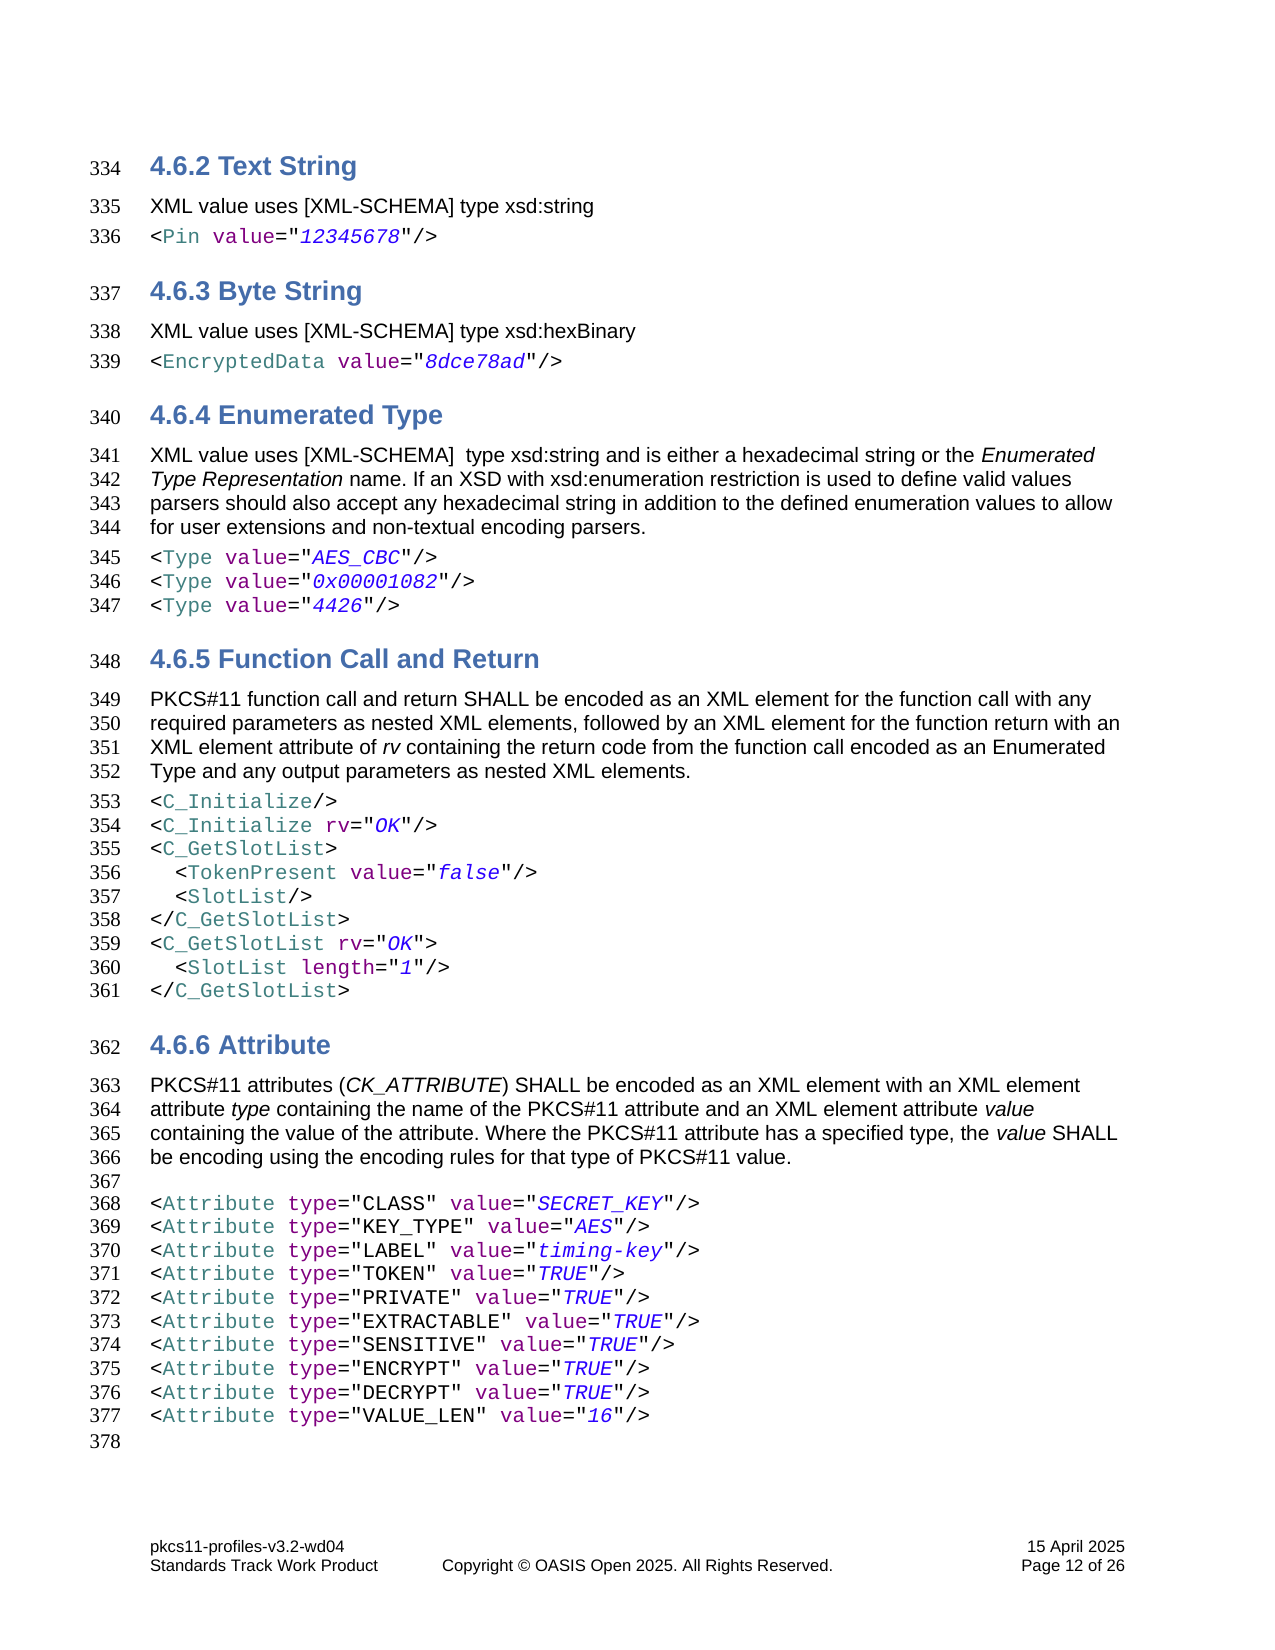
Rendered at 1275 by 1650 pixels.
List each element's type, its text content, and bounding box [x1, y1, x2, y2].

text <Attribute type="PRIVATE" value="TRUE"/> [150, 1287, 1125, 1311]
text <C_Initialize rv="OK"/> [150, 815, 1125, 838]
text <SlotList/> [150, 886, 1125, 909]
text <Attribute type="SENSITIVE" value="TRUE"/> [150, 1334, 1125, 1358]
subtitle Function Call and Return [150, 643, 1125, 674]
text XML value uses [XML-SCHEMA] type xsd:string and is either a hexadecimal string or the Enumerated Type Representation name. If an XSD with xsd:enumeration restriction is used to define valid values parsers should also accept any hexadecimal string in addition to the defined enumeration values to allow for user extensions and non-textual encoding parsers. [150, 443, 1125, 539]
text <SlotList length="1"/> [150, 957, 1125, 980]
text <Type value="0x00001082"/> [150, 571, 1125, 594]
text <Attribute type="TOKEN" value="TRUE"/> [150, 1263, 1125, 1287]
subtitle Byte String [150, 275, 1125, 306]
text XML value uses [XML-SCHEMA] type xsd:string [150, 194, 1125, 218]
text <Attribute type="LABEL" value="timing-key"/> [150, 1240, 1125, 1263]
text PKCS#11 attributes (CK_ATTRIBUTE) SHALL be encoded as an XML element with an XML element attribute type containing the name of the PKCS#11 attribute and an XML element attribute value containing the value of the attribute. Where the PKCS#11 attribute has a specified type, the value SHALL be encoding using the encoding rules for that type of PKCS#11 value. [150, 1073, 1125, 1168]
text <Type value="AES_CBC"/> [150, 547, 1125, 571]
text <C_Initialize/> [150, 791, 1125, 815]
text <Attribute type="DECRYPT" value="TRUE"/> [150, 1382, 1125, 1405]
text <Attribute type="ENCRYPT" value="TRUE"/> [150, 1358, 1125, 1382]
subtitle Enumerated Type [150, 399, 1125, 431]
subtitle Text String [150, 150, 1125, 181]
text <EncryptedData value="8dce78ad"/> [150, 351, 1125, 374]
text <Attribute type="EXTRACTABLE" value="TRUE"/> [150, 1311, 1125, 1334]
text <Attribute type="KEY_TYPE" value="AES"/> [150, 1216, 1125, 1240]
text </C_GetSlotList> [150, 909, 1125, 933]
text XML value uses [XML-SCHEMA] type xsd:hexBinary [150, 318, 1125, 342]
text <C_GetSlotList> [150, 838, 1125, 862]
text <Pin value="12345678"/> [150, 226, 1125, 250]
text <Attribute type="CLASS" value="SECRET_KEY"/> [150, 1192, 1125, 1216]
text PKCS#11 function call and return SHALL be encoded as an XML element for the function call with any required parameters as nested XML elements, followed by an XML element for the function return with an XML element attribute of rv containing the return code from the function call encoded as an Enumerated Type and any output parameters as nested XML elements. [150, 687, 1125, 783]
text <TokenPresent value="false"/> [150, 862, 1125, 886]
text </C_GetSlotList> [150, 980, 1125, 1004]
text <C_GetSlotList rv="OK"> [150, 933, 1125, 957]
text <Attribute type="VALUE_LEN" value="16"/> [150, 1405, 1125, 1429]
text <Type value="4426"/> [150, 594, 1125, 618]
subtitle Attribute [150, 1029, 1125, 1060]
